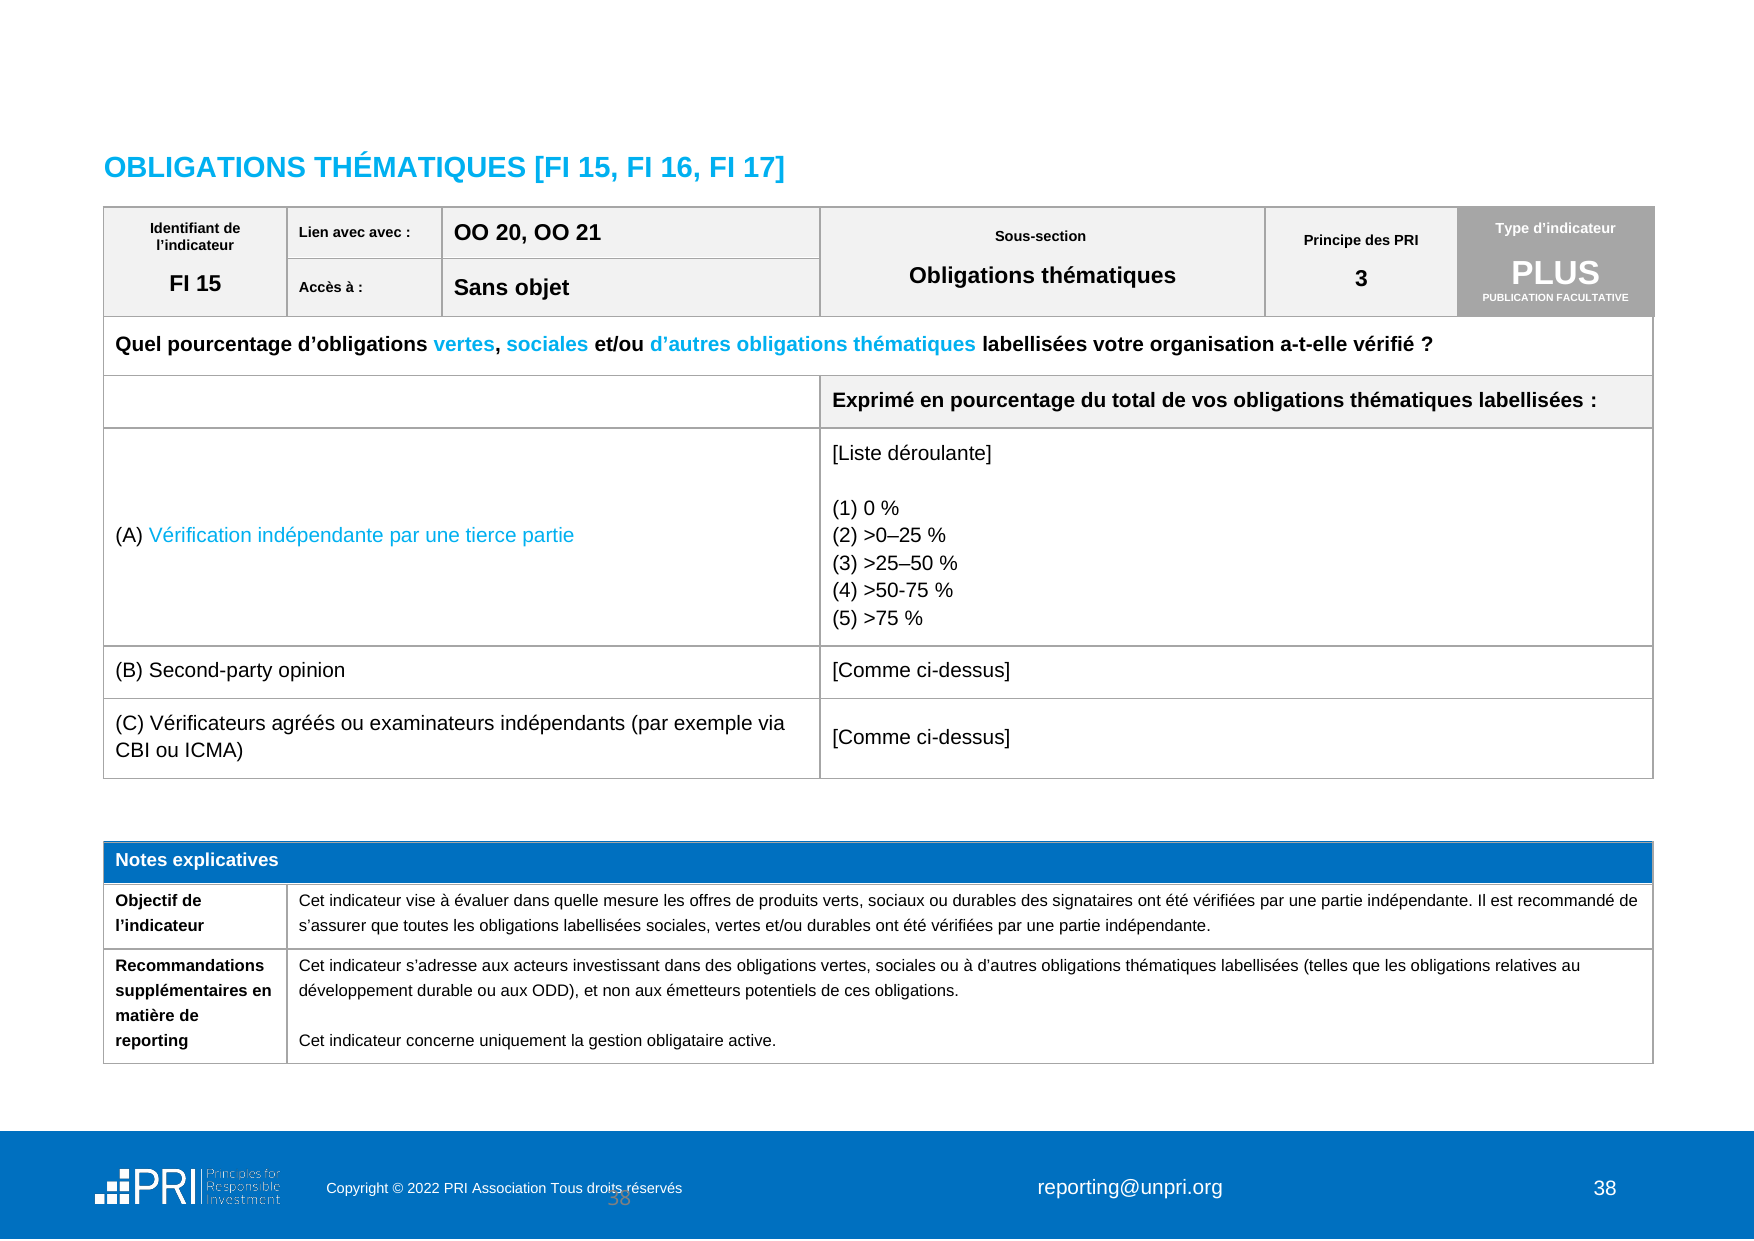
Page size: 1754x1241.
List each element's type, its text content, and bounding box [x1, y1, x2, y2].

table_header Principe des PRI 3 [1266, 208, 1457, 316]
table_cell [104, 376, 819, 427]
table_header Sous-section Obligations thématiques [821, 208, 1264, 316]
table_cell Exprimé en pourcentage du total de vos obligations thématiques labellisées : [821, 376, 1652, 427]
table_cell Cet indicateur s’adresse aux acteurs investissant dans des obligations vertes, sociales ou à d’autres obligations thématiques labellisées (telles que les obligations relatives au développement durable ou aux ODD), et non aux émetteurs potentiels de ces obligations. Cet indicateur concerne uniquement la gestion obligataire active. [288, 950, 1652, 1062]
table_cell [Liste déroulante] (1) 0 % (2) >0–25 % (3) >25–50 % (4) >50-75 % (5) >75 % [821, 429, 1652, 645]
table_header Lien avec avec : [288, 208, 441, 257]
table_header Identifiant de l’indicateur FI 15 [104, 208, 286, 316]
table_cell (C) Vérificateurs agréés ou examinateurs indépendants (par exemple via CBI ou ICMA) [104, 699, 819, 778]
table_cell Objectif de l’indicateur [104, 885, 286, 948]
table_cell (A) Vérification indépendante par une tierce partie [104, 429, 819, 645]
table_cell [Comme ci-dessus] [821, 647, 1652, 697]
table_cell Quel pourcentage d’obligations vertes, sociales et/ou d’autres obligations thématiques labellisées votre organisation a-t-elle vérifié ? [104, 317, 1652, 375]
table_cell Recommandations supplémentaires en matière de reporting [104, 950, 286, 1062]
subtitle Obligations thématiques [FI 15, FI 16, FI 17] [103, 150, 1650, 183]
table_cell [Comme ci-dessus] [821, 699, 1652, 778]
table_header Notes explicatives [104, 843, 1652, 883]
table_cell Cet indicateur vise à évaluer dans quelle mesure les offres de produits verts, sociaux ou durables des signataires ont été vérifiées par une partie indépendante. Il est recommandé de s’assurer que toutes les obligations labellisées sociales, vertes et/ou durables ont été vérifiées par une partie indépendante. [288, 885, 1652, 948]
table_cell Accès à : [288, 259, 441, 316]
table_header OO 20, OO 21 [443, 208, 819, 257]
table_cell (B) Second-party opinion [104, 647, 819, 697]
picture [92, 1166, 282, 1207]
table_cell Sans objet [443, 259, 819, 316]
table_header Type d’indicateur PLUS PUBLICATION FACULTATIVE [1458, 208, 1653, 316]
